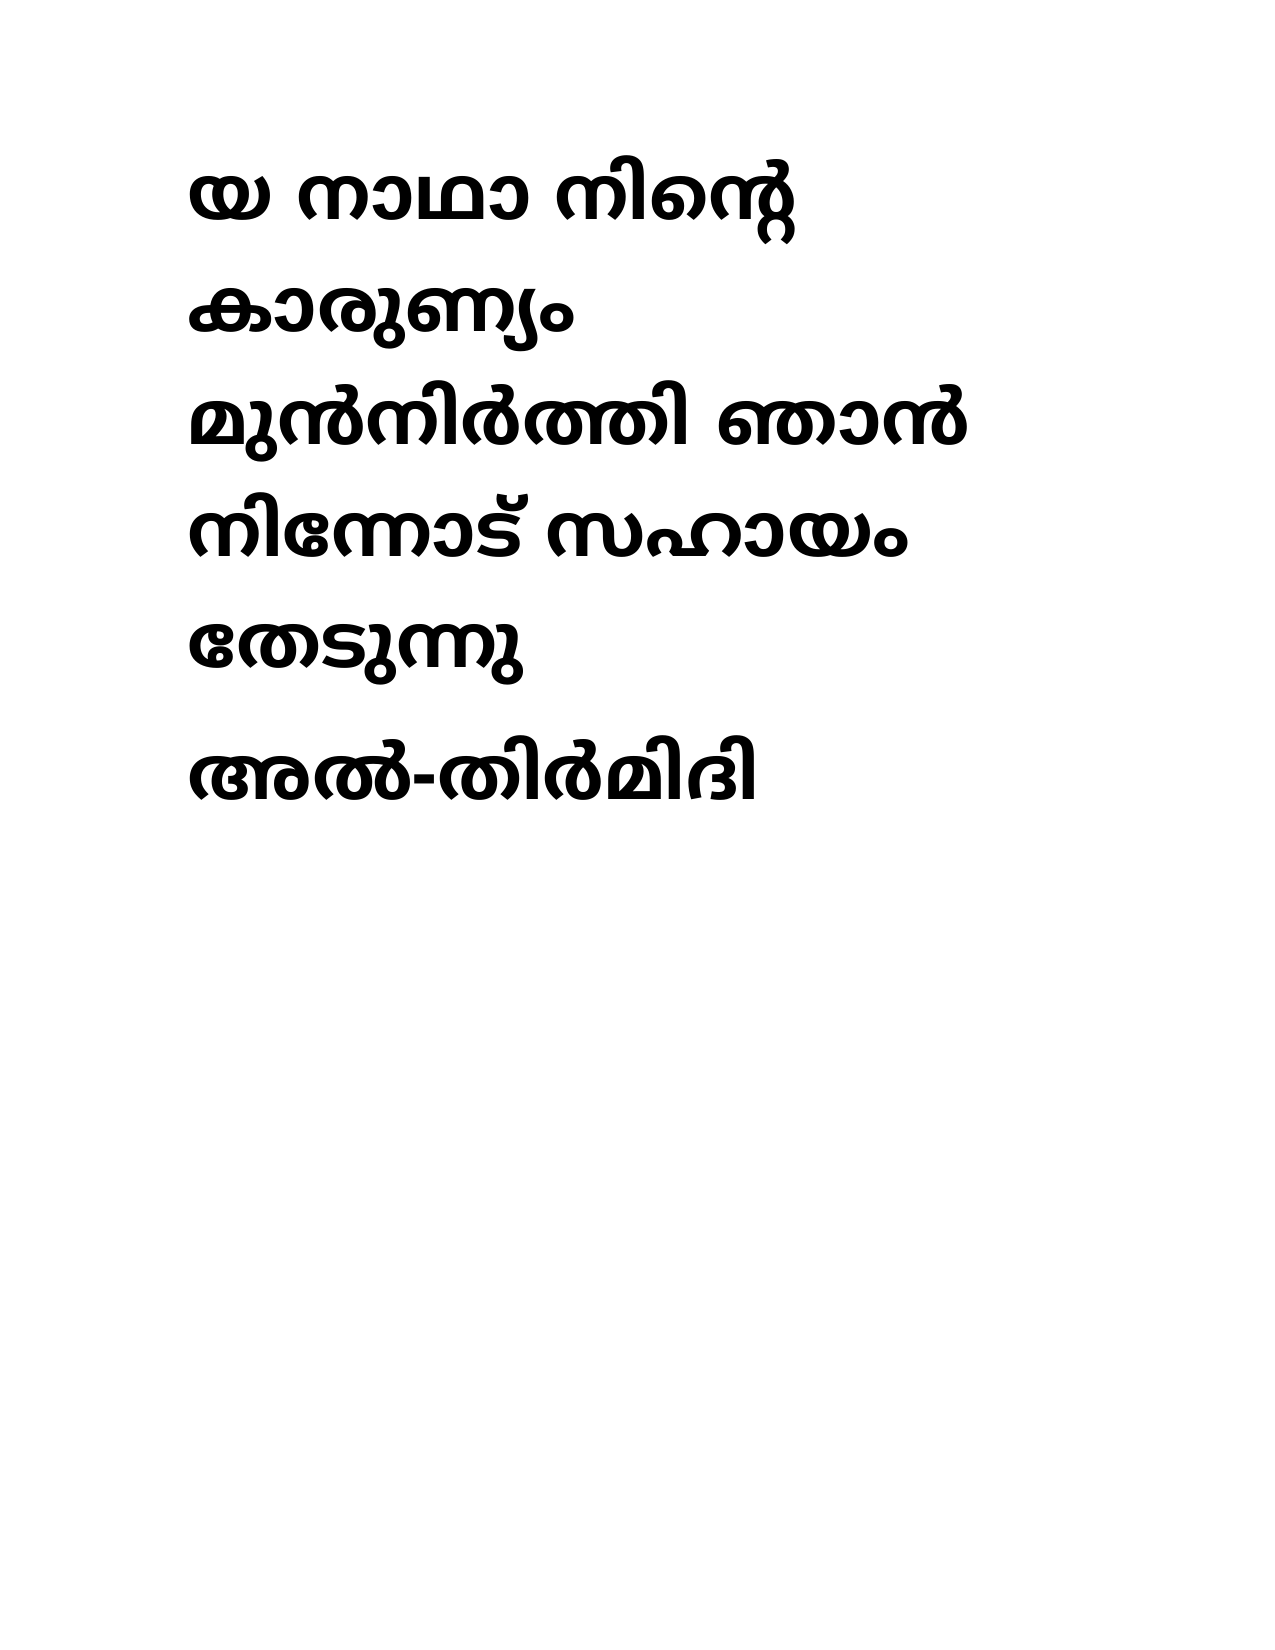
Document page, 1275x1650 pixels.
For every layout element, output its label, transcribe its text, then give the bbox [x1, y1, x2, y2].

text അൽ-തിർമിദി [187, 719, 1087, 822]
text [187, 150, 1087, 686]
